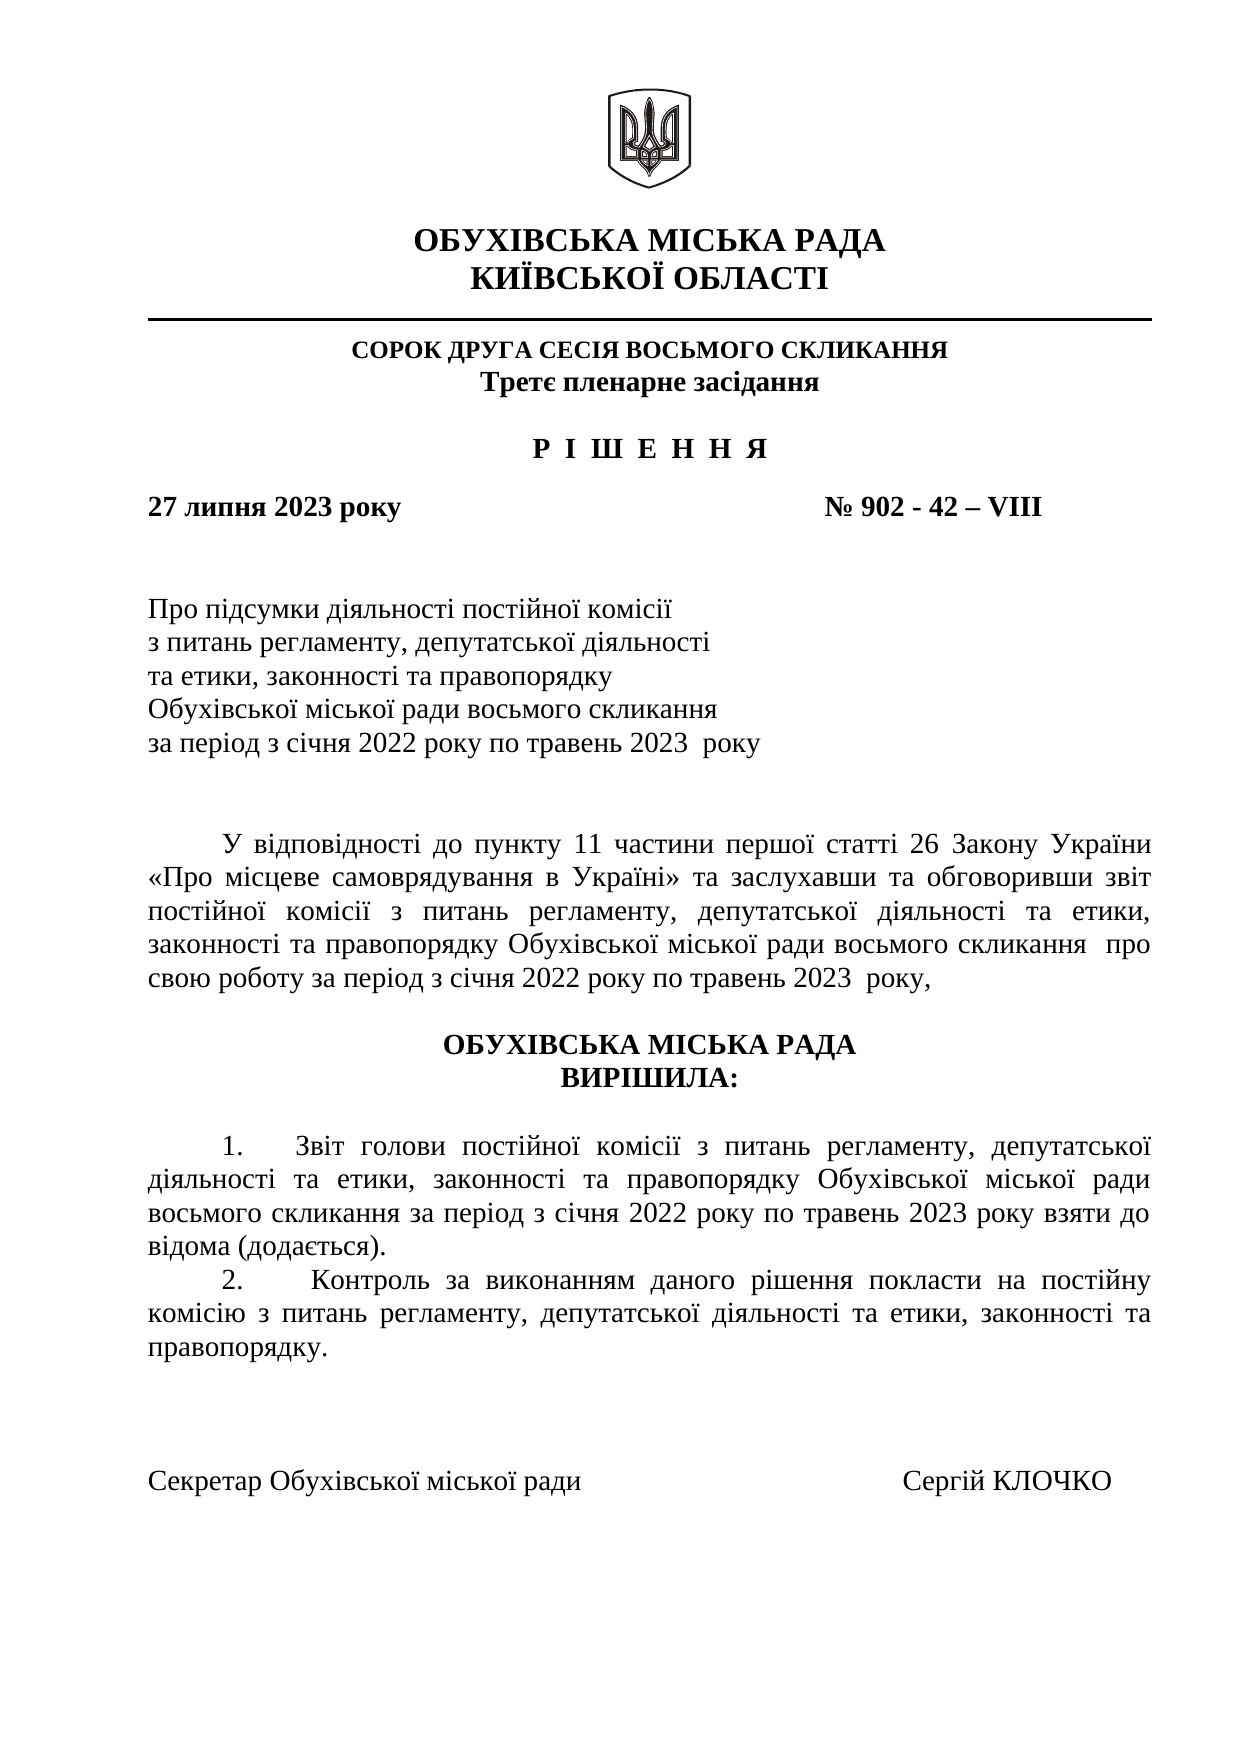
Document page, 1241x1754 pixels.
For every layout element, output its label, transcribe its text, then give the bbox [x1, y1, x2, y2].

text У відповідності до пункту 11 частини першої статті 26 Закону України «Про місцеве самоврядування в Україні» та заслухавши та обговоривши звіт постійної комісії з питань регламенту, депутатської діяльності та етики, законності та правопорядку Обухівської міської ради восьмого скликання про свою роботу за період з січня 2022 року по травень 2023 року, [148, 826, 1152, 993]
text ВИРІШИЛА: [148, 1061, 1152, 1094]
list Звіт голови постійної комісії з питань регламенту, депутатської діяльності та етики, законності та правопорядку Обухівської міської ради восьмого скликання за період з січня 2022 року по травень 2023 року взяти до відома (додається). [148, 1128, 1152, 1262]
text та етики, законності та правопорядку [148, 658, 1152, 692]
text Третє пленарне засідання [148, 364, 1152, 397]
text Р І Ш Е Н Н Я [148, 431, 1152, 464]
text СОРОК ДРУГА СЕСІЯ ВОСЬМОГО СКЛИКАННЯ [148, 335, 1152, 364]
text ОБУХІВСЬКА МІСЬКА РАДА [148, 1027, 1152, 1061]
text КИЇВСЬКОЇ ОБЛАСТІ [148, 258, 1152, 296]
text Обухівської міської ради восьмого скликання [148, 692, 1152, 725]
text за період з січня 2022 року по травень 2023 року [148, 725, 1152, 759]
list Контроль за виконанням даного рішення покласти на постійну комісію з питань регламенту, депутатської діяльності та етики, законності та правопорядку. [148, 1262, 1152, 1362]
text з питань регламенту, депутатської діяльності [148, 624, 1152, 658]
text Секретар Обухівської міської ради Сергій КЛОЧКО [148, 1463, 1152, 1497]
text 27 липня 2023 року № 902 - 42 – VІІІ [148, 489, 1152, 523]
text Про підсумки діяльності постійної комісії [148, 591, 1152, 624]
text ОБУХІВСЬКА МІСЬКА РАДА [148, 220, 1152, 258]
